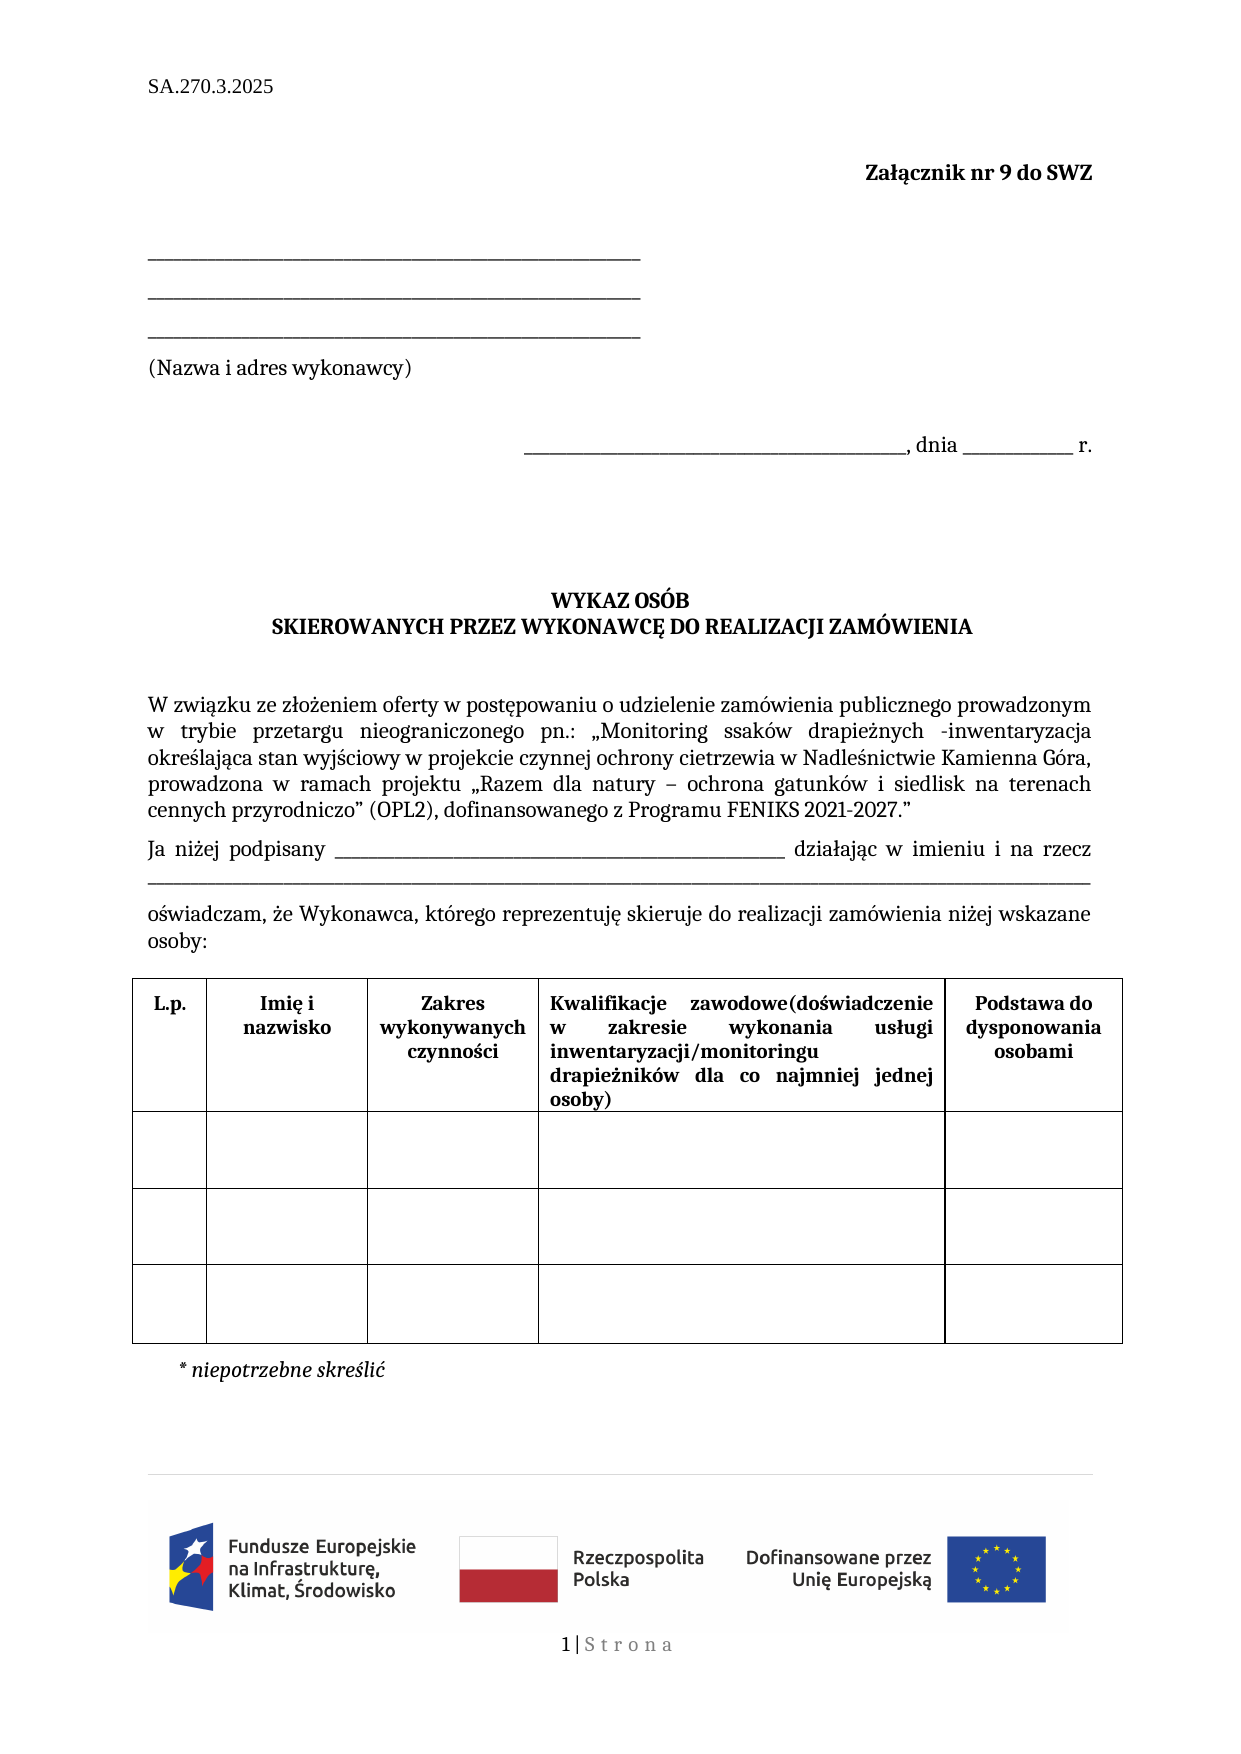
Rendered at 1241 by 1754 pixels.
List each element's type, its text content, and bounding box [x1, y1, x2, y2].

text * niepotrzebne skreślić [177, 1356, 1093, 1383]
text __________________________________________________________ [148, 316, 1093, 342]
text (Nazwa i adres wykonawcy) [148, 354, 1093, 381]
table_cell [946, 1112, 1122, 1188]
table_cell [368, 1112, 538, 1188]
table_cell [207, 1189, 367, 1264]
text __________________________________________________________ [148, 238, 1093, 264]
table_cell [133, 1112, 206, 1188]
table_cell [539, 1112, 944, 1188]
text oświadczam, że Wykonawca, którego reprezentuję skieruje do realizacji zamówienia niżej wskazane osoby: [148, 901, 1093, 954]
table_cell [207, 1265, 367, 1343]
text _____________________________________________, dnia _____________ r. [148, 432, 1093, 458]
text Ja niżej podpisany _____________________________________________________ działając w imieniu i na rzecz _______________________________________________________________________________________________________________ [148, 836, 1093, 888]
table_header Imię i nazwisko [207, 979, 367, 1111]
text WYKAZ OSÓB SKIEROWANYCH PRZEZ WYKONAWCĘ DO REALIZACJI ZAMÓWIENIA [148, 587, 1093, 640]
table_cell [133, 1265, 206, 1343]
table_cell [946, 1189, 1122, 1264]
table_header Podstawa do dysponowania osobami [946, 979, 1122, 1111]
table_header Zakres wykonywanych czynności [368, 979, 538, 1111]
table_header Kwalifikacje zawodowe(doświadczenie w zakresie wykonania usługi inwentaryzacji/monitoringu drapieżników dla co najmniej jednej osoby) [539, 979, 944, 1111]
table_cell [207, 1112, 367, 1188]
text __________________________________________________________ [148, 277, 1093, 303]
picture [147, 1500, 1069, 1633]
table_cell [368, 1189, 538, 1264]
table_cell [133, 1189, 206, 1264]
text W związku ze złożeniem oferty w postępowaniu o udzielenie zamówienia publicznego prowadzonym w trybie przetargu nieograniczonego pn.: „Monitoring ssaków drapieżnych -inwentaryzacja określająca stan wyjściowy w projekcie czynnej ochrony cietrzewia w Nadleśnictwie Kamienna Góra, prowadzona w ramach projektu „Razem dla natury – ochrona gatunków i siedlisk na terenach cennych przyrodniczo” (OPL2), dofinansowanego z Programu FENIKS 2021-2027.” [148, 692, 1093, 823]
table_header L.p. [133, 979, 206, 1111]
table_cell [539, 1189, 944, 1264]
table_cell [539, 1265, 944, 1343]
table_cell [946, 1265, 1122, 1343]
table_cell [368, 1265, 538, 1343]
text Załącznik nr 9 do SWZ [148, 160, 1093, 186]
